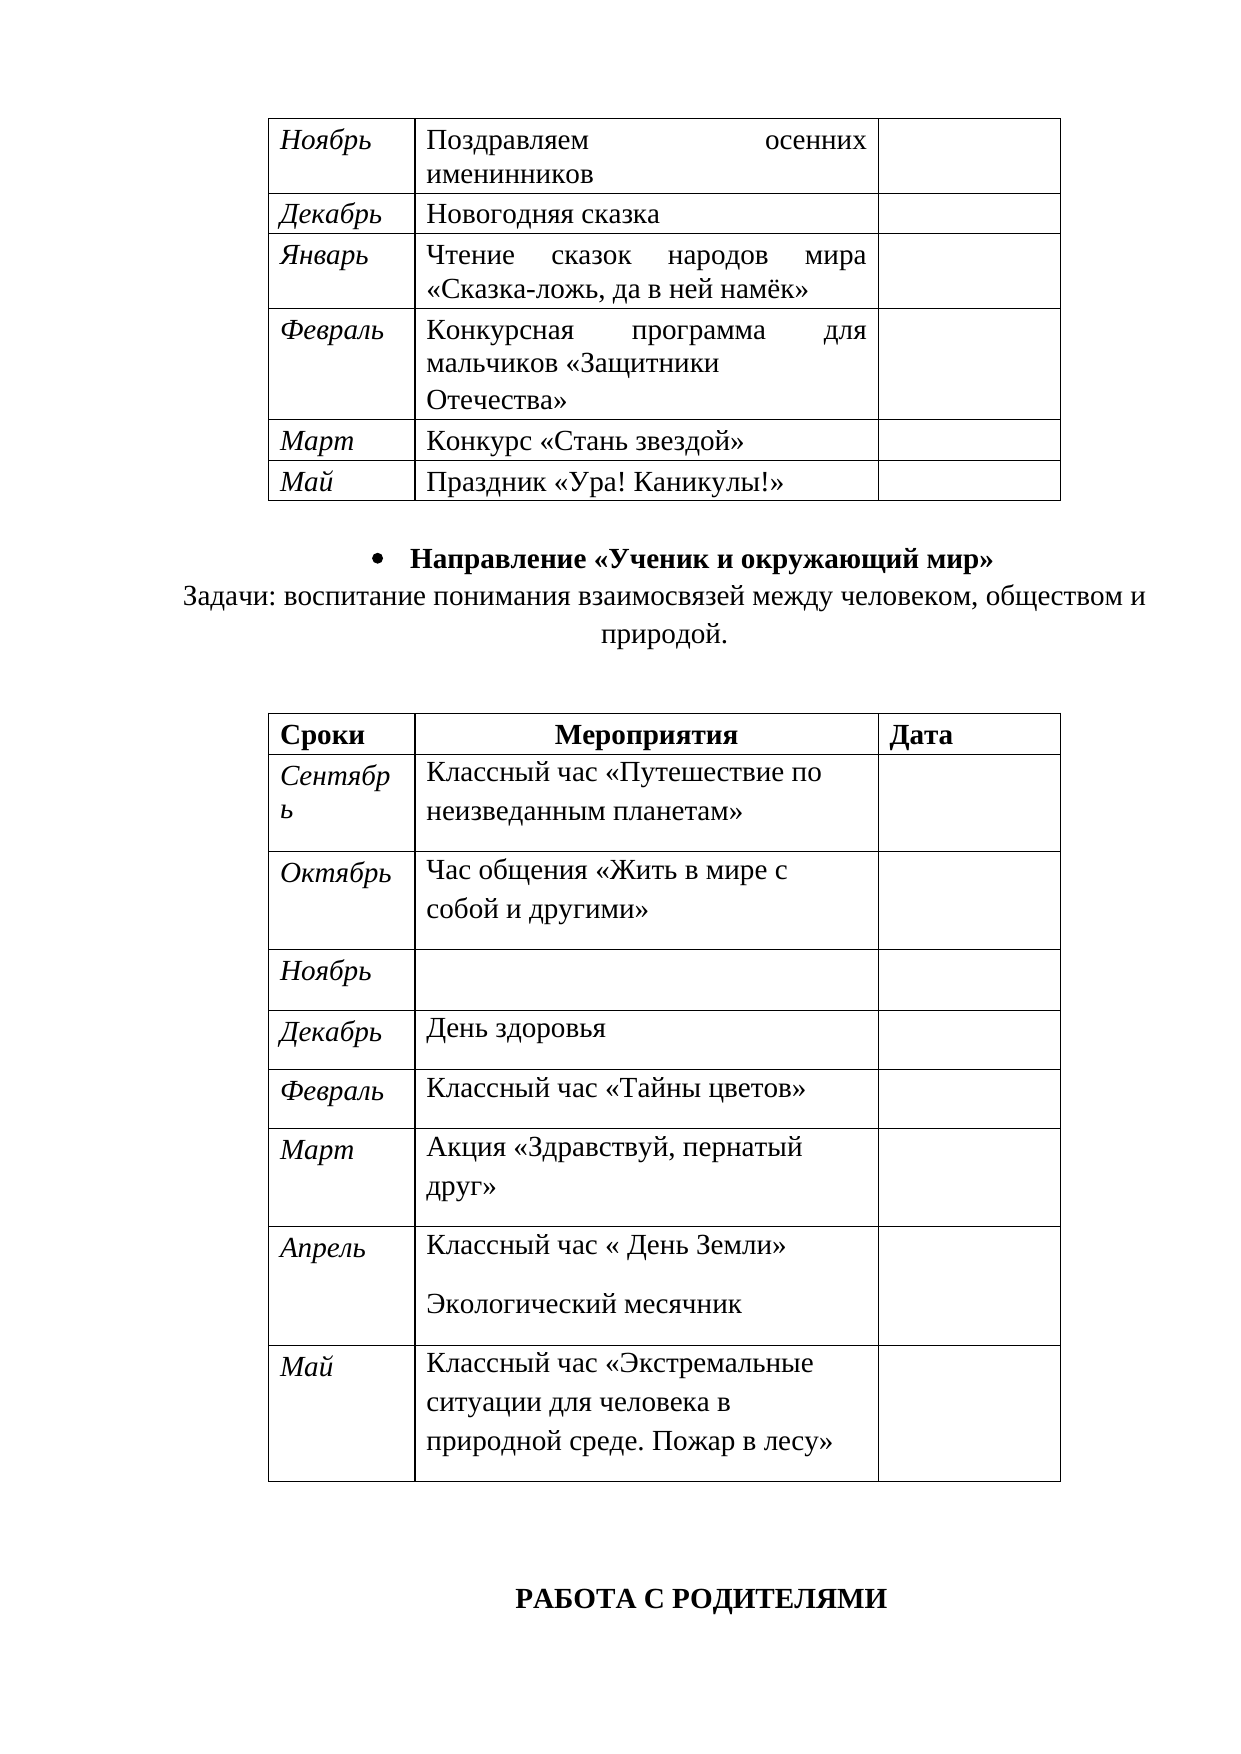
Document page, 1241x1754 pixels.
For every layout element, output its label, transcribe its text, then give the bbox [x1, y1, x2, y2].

table_cell [879, 755, 1060, 851]
table_cell Классный час «Тайны цветов» [416, 1070, 878, 1128]
table_cell [879, 1227, 1060, 1344]
table_cell [879, 234, 1060, 308]
table_cell Конкурс «Стань звездой» [416, 420, 878, 459]
table_cell Акция «Здравствуй, пернатый друг» [416, 1129, 878, 1226]
table_cell [879, 194, 1060, 233]
table_cell Октябрь [269, 852, 414, 949]
table_cell [879, 1129, 1060, 1226]
table_cell Конкурсная программа для мальчиков «Защитники Отечества» [416, 309, 878, 419]
table_cell Январь [269, 234, 414, 308]
list Направление «Ученик и окружающий мир» [215, 541, 1152, 575]
table_cell День здоровья [416, 1011, 878, 1069]
text Задачи: воспитание понимания взаимосвязей между человеком, обществом и природой. [177, 578, 1152, 650]
table_cell Май [269, 1346, 414, 1481]
table_header Дата [879, 714, 1060, 753]
table_cell [416, 950, 878, 1009]
table_cell Ноябрь [269, 950, 414, 1009]
table_cell [879, 309, 1060, 419]
table_cell Ноябрь [269, 119, 414, 192]
table_header Сроки [269, 714, 414, 753]
table_cell Классный час «Экстремальные ситуации для человека в природной среде. Пожар в лесу» [416, 1346, 878, 1481]
table_cell Февраль [269, 1070, 414, 1128]
table_cell Март [269, 1129, 414, 1226]
table_cell Классный час « День Земли» Экологический месячник [416, 1227, 878, 1344]
table_cell Поздравляем осенних именинников [416, 119, 878, 192]
table_cell Март [269, 420, 414, 459]
table_cell Чтение сказок народов мира «Сказка-ложь, да в ней намёк» [416, 234, 878, 308]
table_cell [879, 420, 1060, 459]
table_cell Праздник «Ура! Каникулы!» [416, 461, 878, 500]
table_cell Новогодняя сказка [416, 194, 878, 233]
table_header Мероприятия [416, 714, 878, 753]
table_cell Декабрь [269, 1011, 414, 1069]
table_cell Классный час «Путешествие по неизведанным планетам» [416, 755, 878, 851]
table_cell [879, 461, 1060, 500]
table_cell Сентябрь [269, 755, 414, 851]
table_cell Апрель [269, 1227, 414, 1344]
table_cell Час общения «Жить в мире с собой и другими» [416, 852, 878, 949]
table_cell [879, 1346, 1060, 1481]
table_cell [879, 950, 1060, 1009]
table_cell [879, 852, 1060, 949]
table_cell [879, 1011, 1060, 1069]
table_cell [879, 119, 1060, 192]
table_cell Май [269, 461, 414, 500]
table_cell [879, 1070, 1060, 1128]
text РАБОТА С РОДИТЕЛЯМИ [177, 1581, 1152, 1614]
table_cell Февраль [269, 309, 414, 419]
table_cell Декабрь [269, 194, 414, 233]
